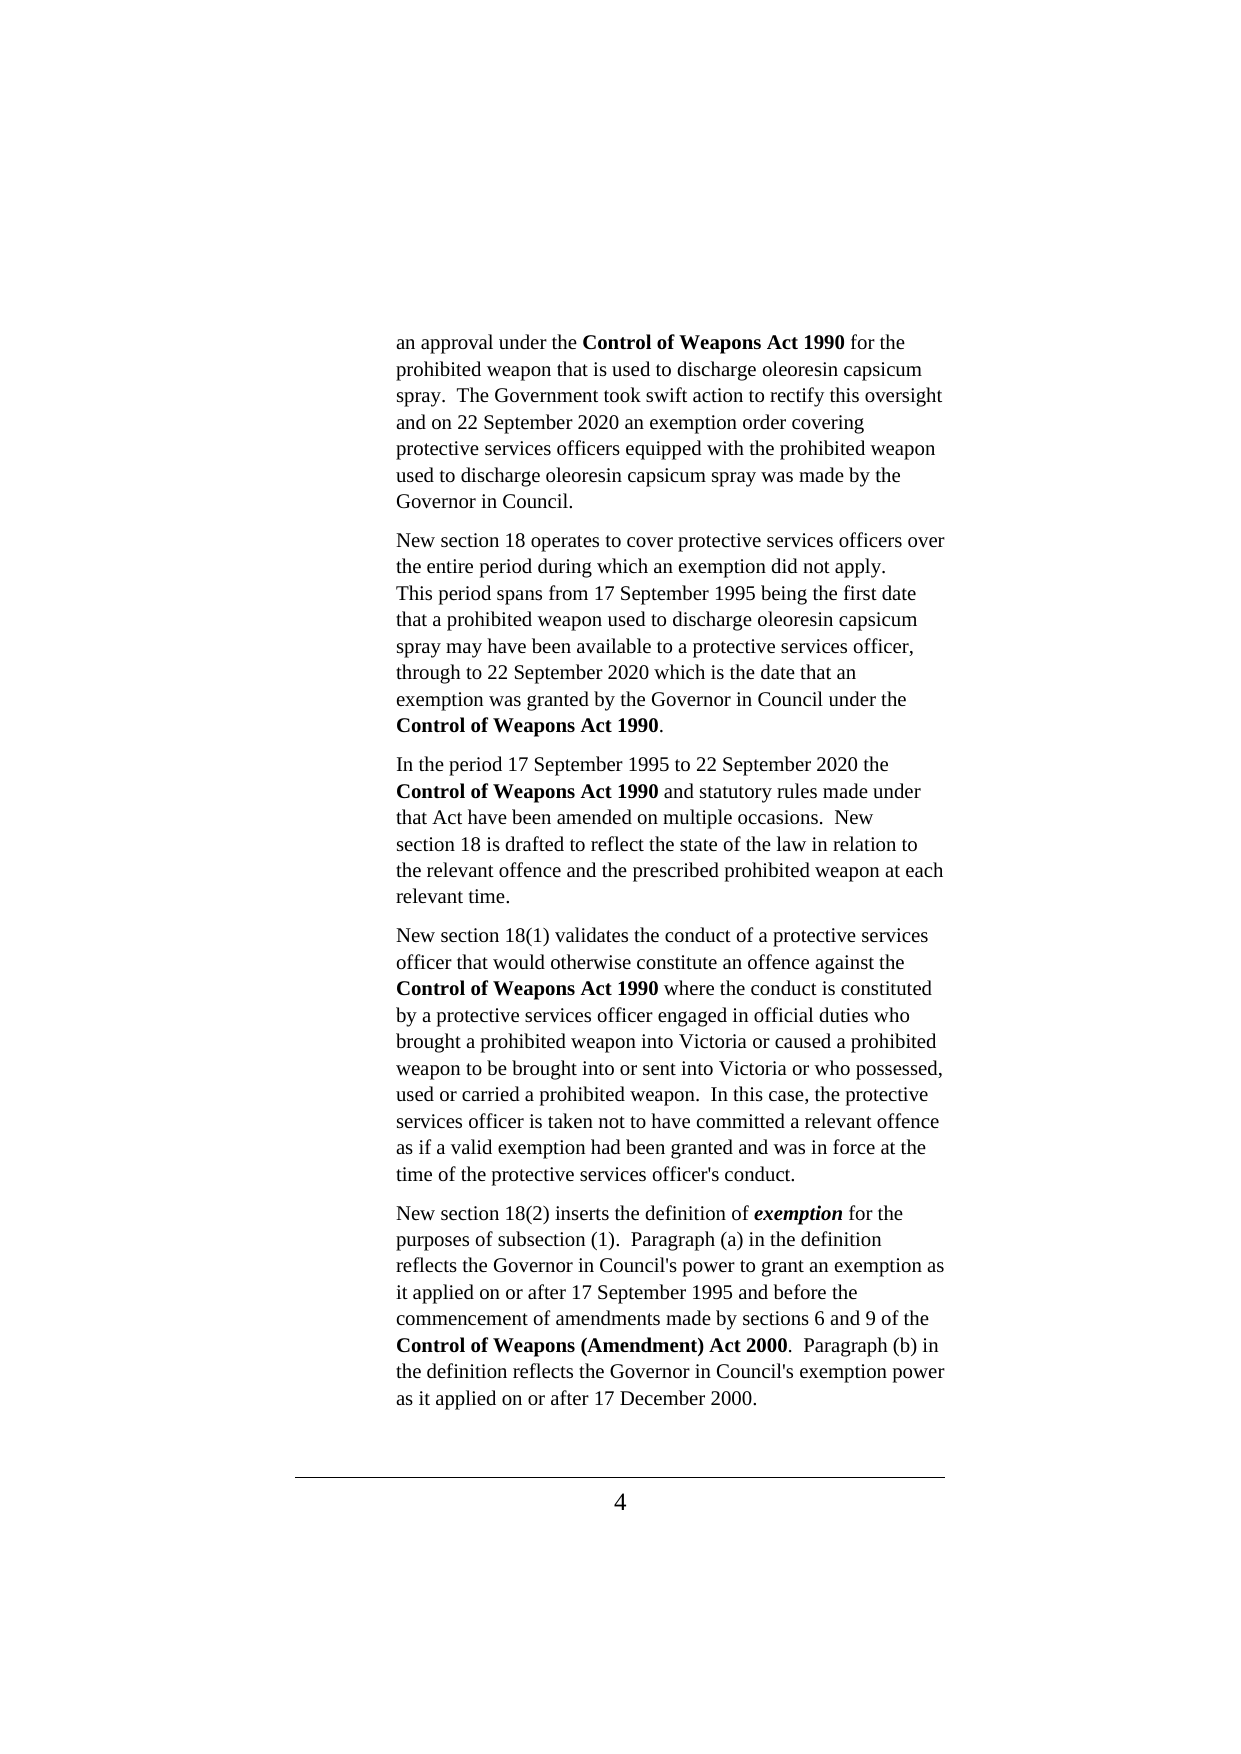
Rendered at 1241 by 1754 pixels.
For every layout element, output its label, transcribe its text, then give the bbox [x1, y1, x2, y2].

text New section 18(1) validates the conduct of a protective services officer that would otherwise constitute an offence against the Control of Weapons Act 1990 where the conduct is constituted by a protective services officer engaged in official duties who brought a prohibited weapon into Victoria or caused a prohibited weapon to be brought into or sent into Victoria or who possessed, used or carried a prohibited weapon. In this case, the protective services officer is taken not to have committed a relevant offence as if a valid exemption had been granted and was in force at the time of the protective services officer's conduct. [396, 923, 945, 1186]
text New section 18(2) inserts the definition of exemption for the purposes of subsection (1). Paragraph (a) in the definition reflects the Governor in Council's power to grant an exemption as it applied on or after 17 September 1995 and before the commencement of amendments made by sections 6 and 9 of the Control of Weapons (Amendment) Act 2000. Paragraph (b) in the definition reflects the Governor in Council's exemption power as it applied on or after 17 December 2000. [396, 1200, 945, 1410]
text New section 18 operates to cover protective services officers over the entire period during which an exemption did not apply. This period spans from 17 September 1995 being the first date that a prohibited weapon used to discharge oleoresin capsicum spray may have been available to a protective services officer, through to 22 September 2020 which is the date that an exemption was granted by the Governor in Council under the Control of Weapons Act 1990. [396, 528, 945, 737]
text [396, 330, 945, 513]
text In the period 17 September 1995 to 22 September 2020 the Control of Weapons Act 1990 and statutory rules made under that Act have been amended on multiple occasions. New section 18 is drafted to reflect the state of the law in relation to the relevant offence and the prescribed prohibited weapon at each relevant time. [396, 752, 945, 908]
